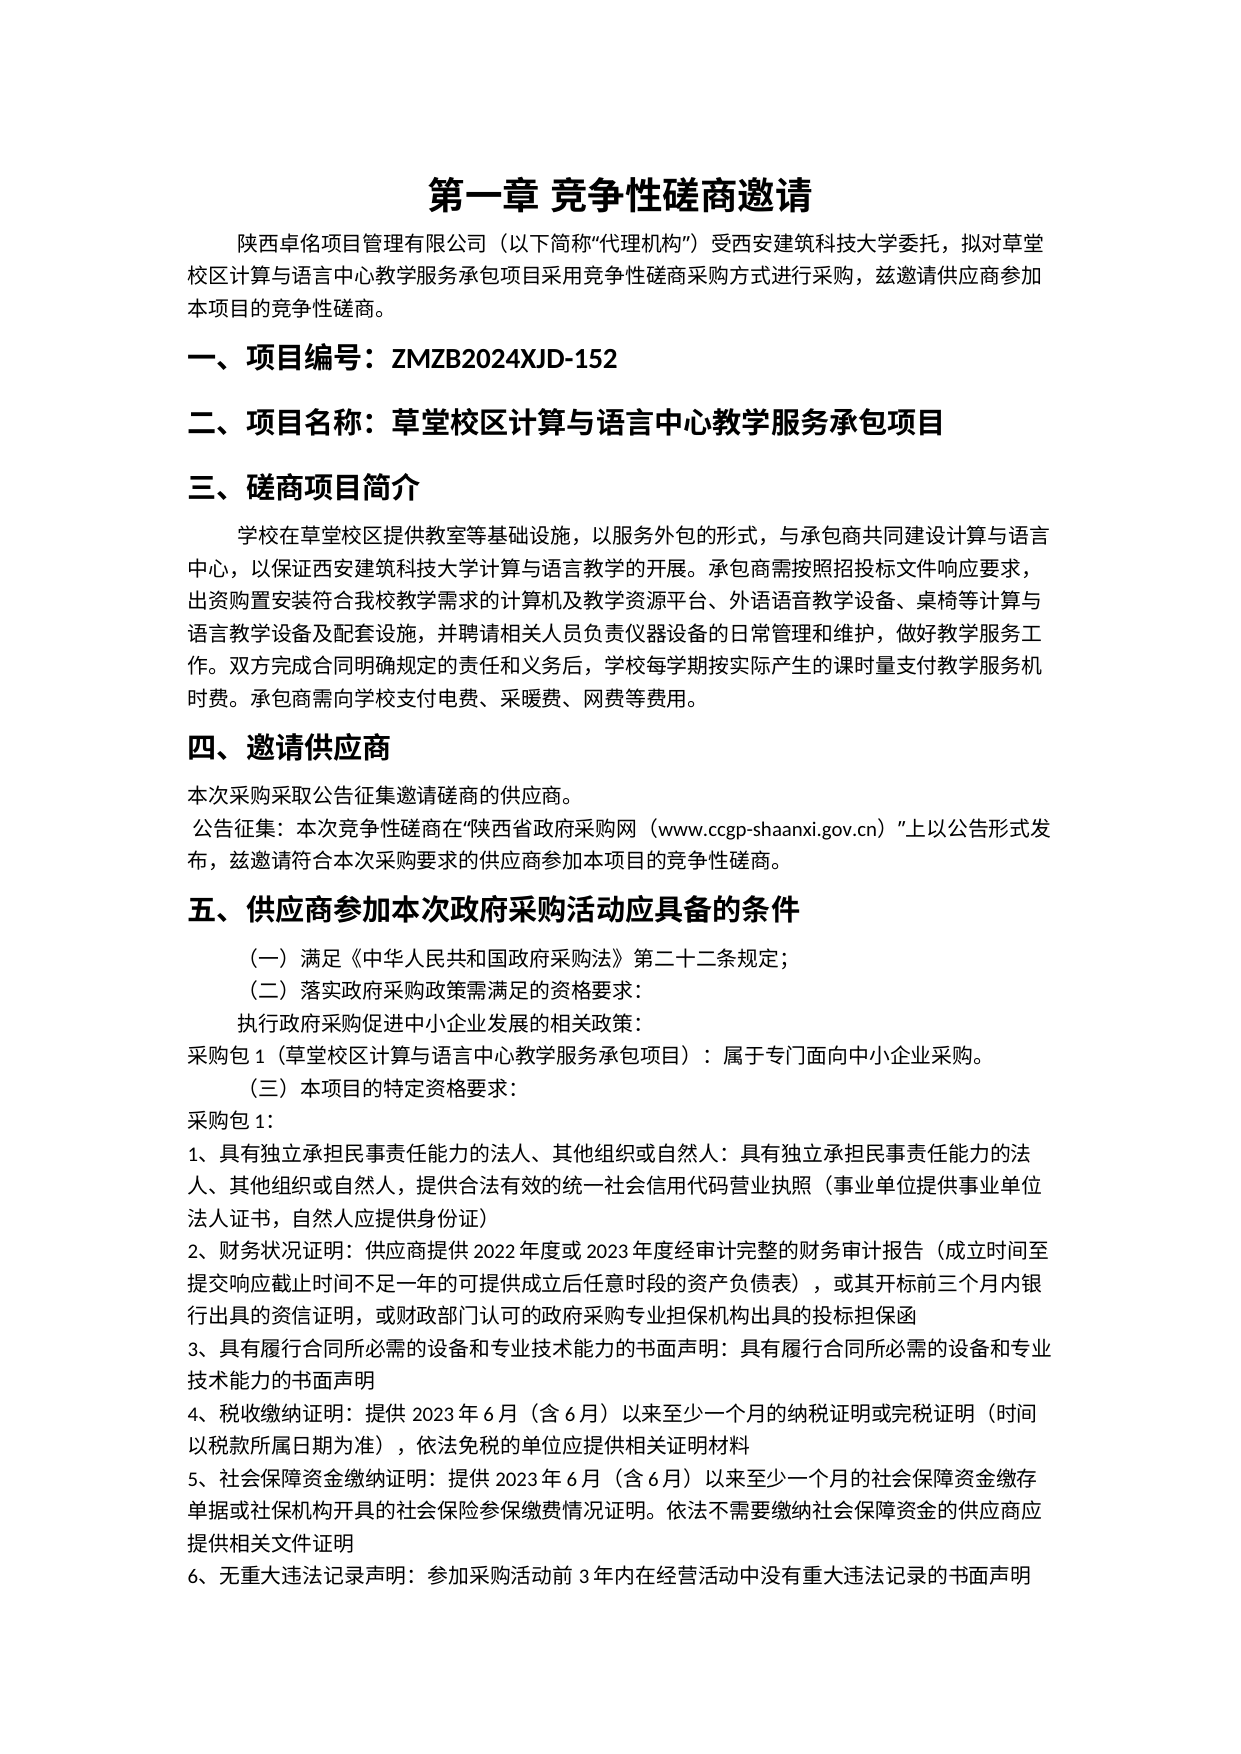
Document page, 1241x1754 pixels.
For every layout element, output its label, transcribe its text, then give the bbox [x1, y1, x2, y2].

text 五、供应商参加本次政府采购活动应具备的条件 [187, 877, 1053, 942]
text （二）落实政府采购政策需满足的资格要求： [187, 974, 1053, 1007]
text 2、财务状况证明：供应商提供2022年度或2023年度经审计完整的财务审计报告（成立时间至提交响应截止时间不足一年的可提供成立后任意时段的资产负债表），或其开标前三个月内银行出具的资信证明，或财政部门认可的政府采购专业担保机构出具的投标担保函 [187, 1234, 1053, 1332]
text 陕西卓佲项目管理有限公司（以下简称“代理机构”）受西安建筑科技大学委托，拟对草堂校区计算与语言中心教学服务承包项目采用竞争性磋商采购方式进行采购，兹邀请供应商参加本项目的竞争性磋商。 [187, 227, 1053, 324]
text 学校在草堂校区提供教室等基础设施，以服务外包的形式，与承包商共同建设计算与语言中心，以保证西安建筑科技大学计算与语言教学的开展。承包商需按照招投标文件响应要求，出资购置安装符合我校教学需求的计算机及教学资源平台、外语语音教学设备、桌椅等计算与语言教学设备及配套设施，并聘请相关人员负责仪器设备的日常管理和维护，做好教学服务工作。双方完成合同明确规定的责任和义务后，学校每学期按实际产生的课时量支付教学服务机时费。承包商需向学校支付电费、采暖费、网费等费用。 [187, 519, 1053, 714]
text 5、社会保障资金缴纳证明：提供 2023年6月（含6月）以来至少一个月的社会保障资金缴存单据或社保机构开具的社会保险参保缴费情况证明。依法不需要缴纳社会保障资金的供应商应提供相关文件证明 [187, 1462, 1053, 1559]
text 6、无重大违法记录声明：参加采购活动前 3 年内在经营活动中没有重大违法记录的书面声明 [187, 1559, 1053, 1592]
text 第一章 竞争性磋商邀请 [187, 162, 1053, 227]
text （一）满足《中华人民共和国政府采购法》第二十二条规定； [187, 942, 1053, 974]
text 四、邀请供应商 [187, 714, 1053, 779]
text 采购包1： [187, 1104, 1053, 1137]
text 采购包1（草堂校区计算与语言中心教学服务承包项目）：属于专门面向中小企业采购。 [187, 1039, 1053, 1072]
text 执行政府采购促进中小企业发展的相关政策： [187, 1007, 1053, 1039]
text 二、项目名称：草堂校区计算与语言中心教学服务承包项目 [187, 389, 1053, 454]
text 4、税收缴纳证明：提供 2023年6月（含6月）以来至少一个月的纳税证明或完税证明（时间以税款所属日期为准），依法免税的单位应提供相关证明材料 [187, 1397, 1053, 1462]
text 3、具有履行合同所必需的设备和专业技术能力的书面声明：具有履行合同所必需的设备和专业技术能力的书面声明 [187, 1332, 1053, 1397]
text 公告征集：本次竞争性磋商在“陕西省政府采购网（www.ccgp-shaanxi.gov.cn）”上以公告形式发布，兹邀请符合本次采购要求的供应商参加本项目的竞争性磋商。 [187, 812, 1053, 877]
text （三）本项目的特定资格要求： [187, 1072, 1053, 1104]
text 一、项目编号：ZMZB2024XJD-152 [187, 324, 1053, 389]
text 1、具有独立承担民事责任能力的法人、其他组织或自然人：具有独立承担民事责任能力的法人、其他组织或自然人，提供合法有效的统一社会信用代码营业执照（事业单位提供事业单位法人证书，自然人应提供身份证） [187, 1137, 1053, 1234]
text 本次采购采取公告征集邀请磋商的供应商。 [187, 779, 1053, 812]
text 三、磋商项目简介 [187, 454, 1053, 519]
